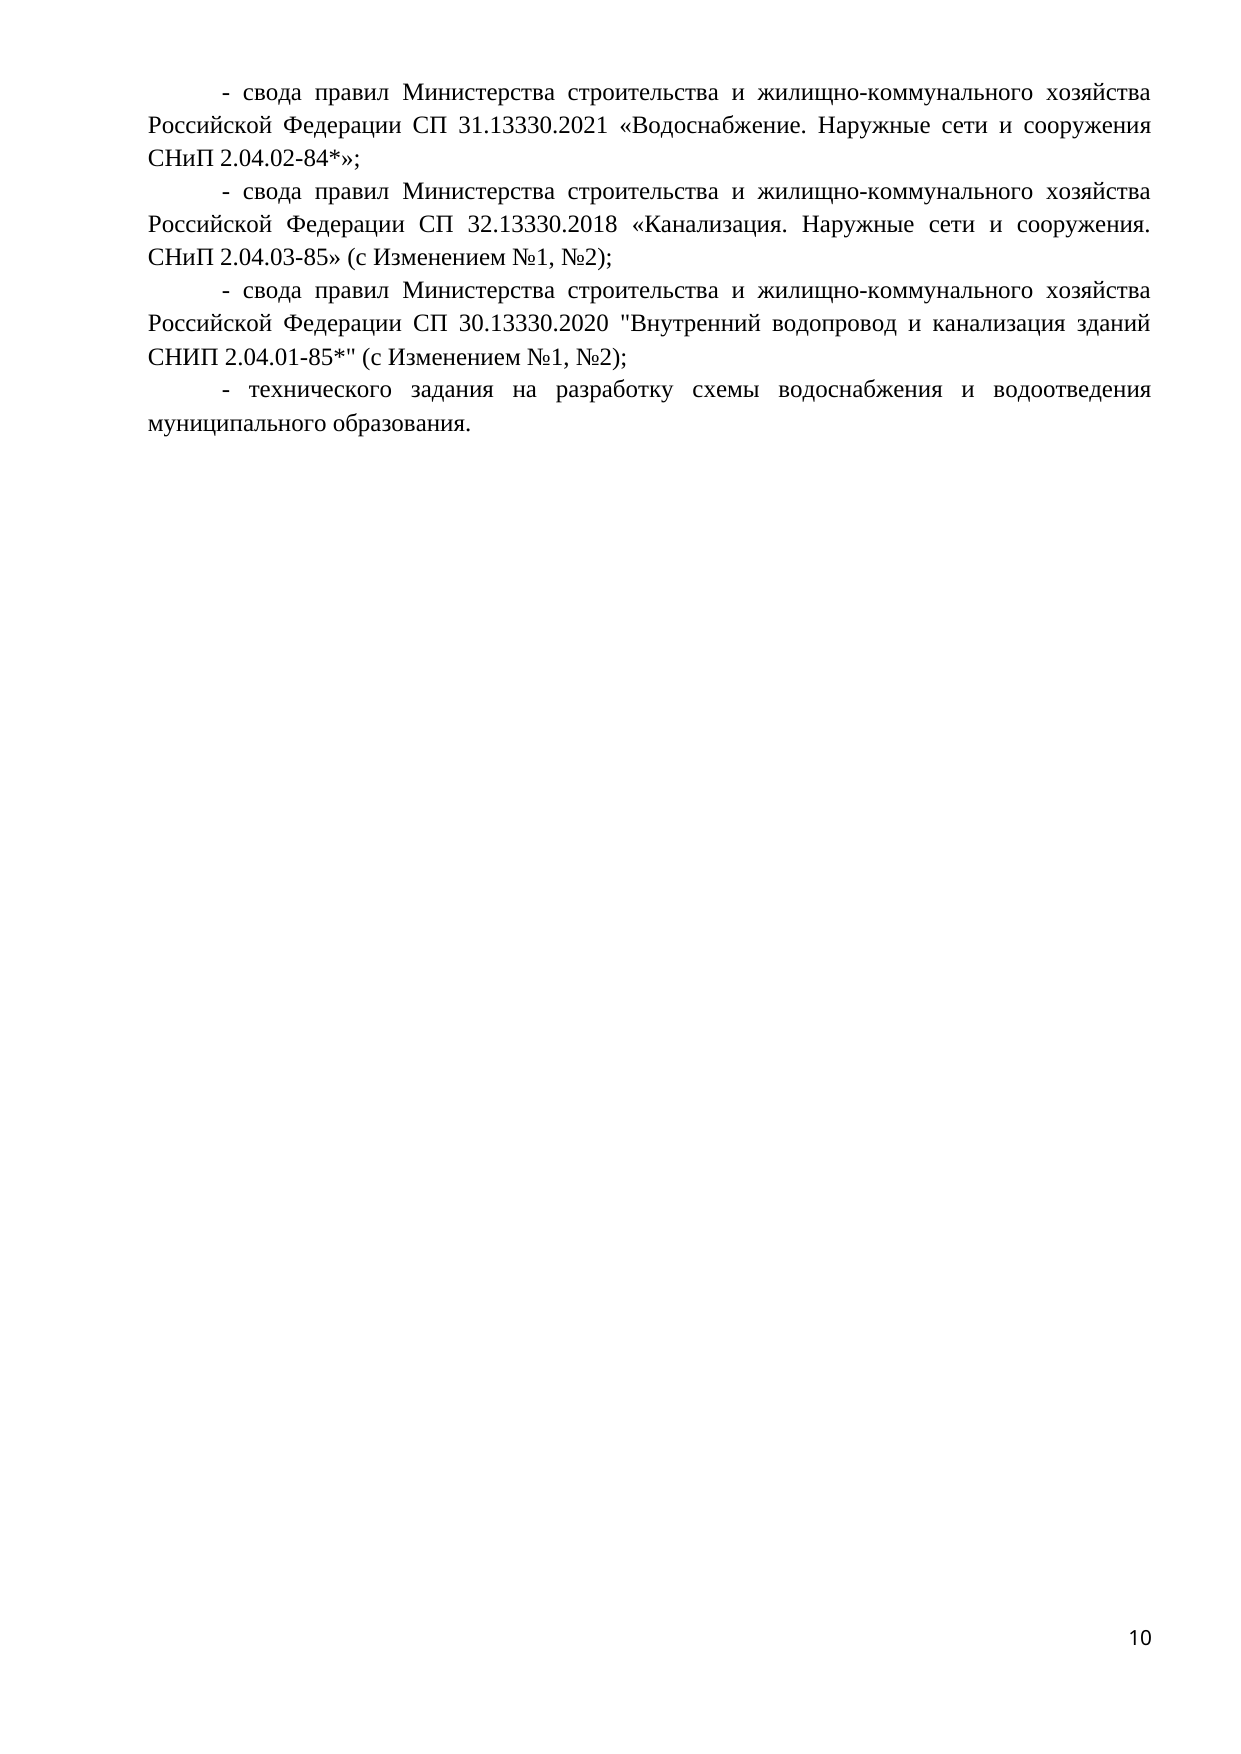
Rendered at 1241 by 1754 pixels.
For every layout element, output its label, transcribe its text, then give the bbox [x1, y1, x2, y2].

text - свода правил Министерства строительства и жилищно-коммунального хозяйства Российской Федерации СП 32.13330.2018 «Канализация. Наружные сети и сооружения. СНиП 2.04.03-85» (с Изменением №1, №2); [148, 176, 1152, 271]
text - свода правил Министерства строительства и жилищно-коммунального хозяйства Российской Федерации СП 31.13330.2021 «Водоснабжение. Наружные сети и сооружения СНиП 2.04.02-84*»; [148, 77, 1152, 172]
text - технического задания на разработку схемы водоснабжения и водоотведения муниципального образования. [148, 374, 1152, 436]
text - свода правил Министерства строительства и жилищно-коммунального хозяйства Российской Федерации СП 30.13330.2020 "Внутренний водопровод и канализация зданий СНИП 2.04.01-85*" (с Изменением №1, №2); [148, 276, 1152, 370]
